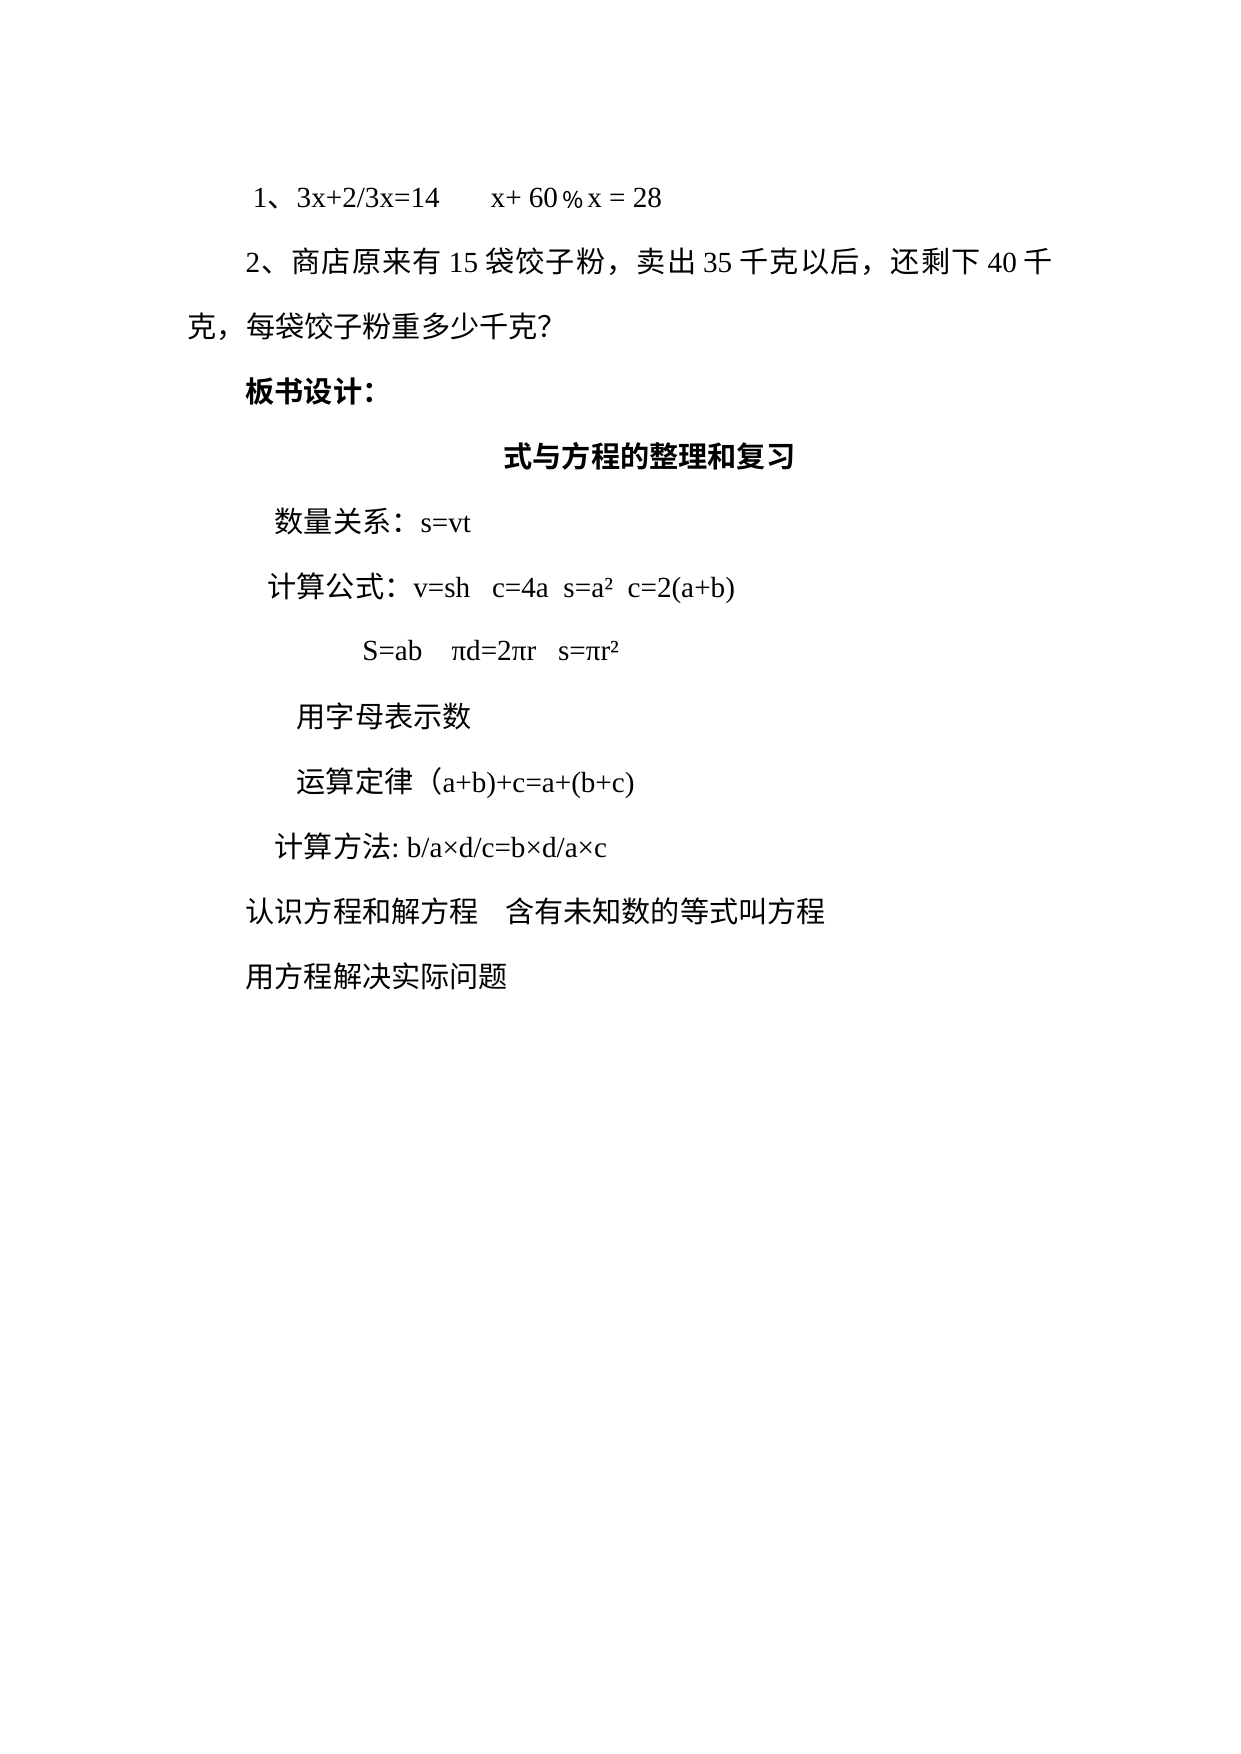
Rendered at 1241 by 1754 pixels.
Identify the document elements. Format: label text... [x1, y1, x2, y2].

text 计算方法: b/a×d/c=b×d/a×c [187, 812, 1053, 877]
text 用方程解决实际问题 [187, 942, 1053, 1007]
text 2、商店原来有15袋饺子粉，卖出35千克以后，还剩下40千克，每袋饺子粉重多少千克？ [187, 227, 1053, 357]
text 1、3x+2/3x=14 x+ 60﹪x = 28 [187, 162, 1053, 227]
text 数量关系：s=vt [187, 487, 1053, 552]
text 运算定律（a+b)+c=a+(b+c) [187, 747, 1053, 812]
text S=ab πd=2πr s=πr² [187, 617, 1053, 682]
text 计算公式：v=sh c=4a s=a² c=2(a+b) [187, 552, 1053, 617]
text 式与方程的整理和复习 [187, 422, 1053, 487]
text 认识方程和解方程 含有未知数的等式叫方程 [187, 877, 1053, 942]
text 板书设计： [187, 357, 1053, 422]
text 用字母表示数 [187, 682, 1053, 747]
